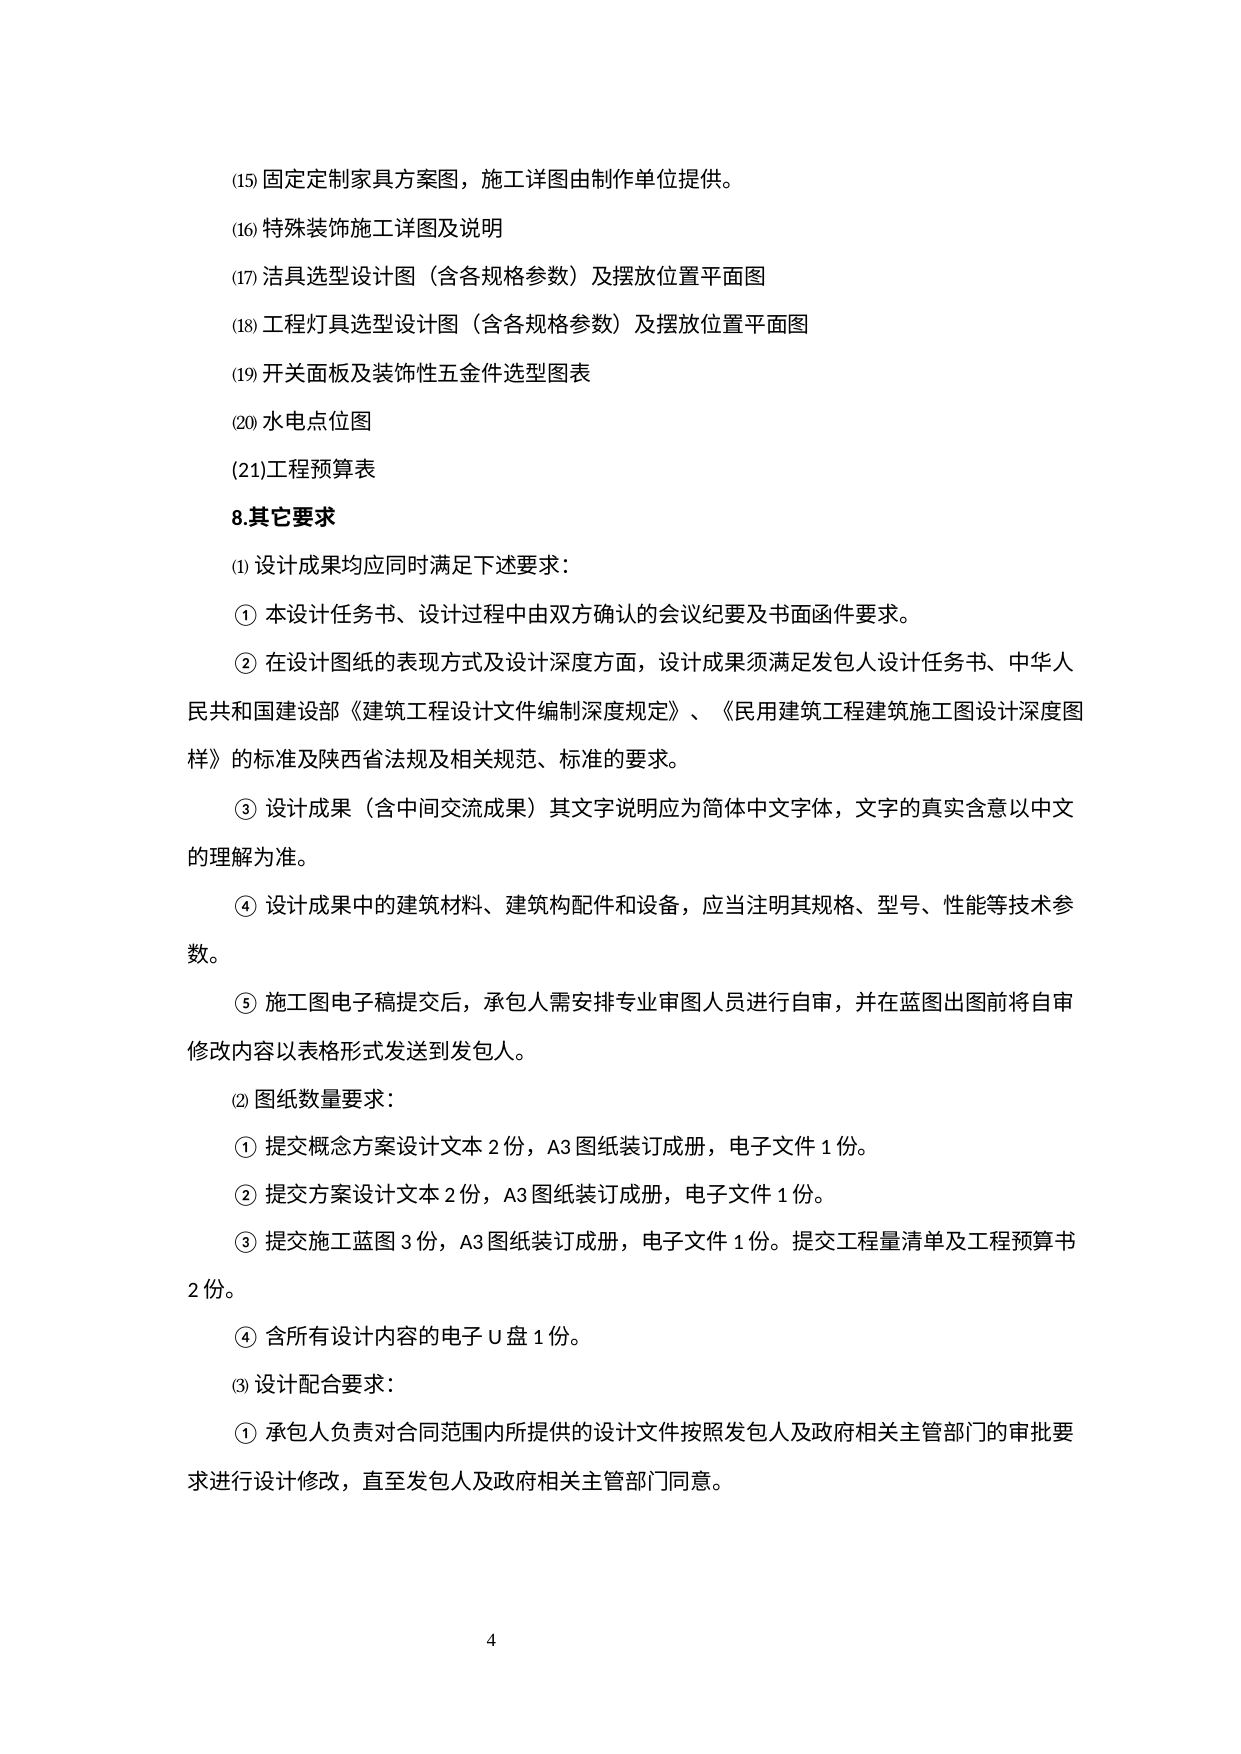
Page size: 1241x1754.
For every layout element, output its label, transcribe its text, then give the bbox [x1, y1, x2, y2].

text ⒅工程灯具选型设计图（含各规格参数）及摆放位置平面图 [187, 307, 1085, 339]
text ③提交施工蓝图3份，A3图纸装订成册，电子文件1份。提交工程量清单及工程预算书2份。 [187, 1224, 1085, 1303]
text ⒇水电点位图 [187, 404, 1085, 435]
text ①承包人负责对合同范围内所提供的设计文件按照发包人及政府相关主管部门的审批要求进行设计修改，直至发包人及政府相关主管部门同意。 [187, 1415, 1085, 1496]
text ⑵图纸数量要求： [187, 1082, 1085, 1113]
text ⑶设计配合要求： [187, 1367, 1085, 1399]
text ⑤施工图电子稿提交后，承包人需安排专业审图人员进行自审，并在蓝图出图前将自审修改内容以表格形式发送到发包人。 [187, 984, 1085, 1066]
text ⒆开关面板及装饰性五金件选型图表 [187, 355, 1085, 388]
text ②在设计图纸的表现方式及设计深度方面，设计成果须满足发包人设计任务书、中华人民共和国建设部《建筑工程设计文件编制深度规定》、《民用建筑工程建筑施工图设计深度图样》的标准及陕西省法规及相关规范、标准的要求。 [187, 644, 1085, 774]
text ④含所有设计内容的电子U盘1份。 [187, 1319, 1085, 1351]
text ①本设计任务书、设计过程中由双方确认的会议纪要及书面函件要求。 [187, 596, 1085, 629]
text ①提交概念方案设计文本2份，A3图纸装订成册，电子文件1份。 [187, 1129, 1085, 1161]
text ⒂固定定制家具方案图，施工详图由制作单位提供。 [187, 162, 1085, 194]
text (21)工程预算表 [187, 451, 1085, 484]
text ④设计成果中的建筑材料、建筑构配件和设备，应当注明其规格、型号、性能等技术参数。 [187, 887, 1085, 969]
text ⑴设计成果均应同时满足下述要求： [187, 548, 1085, 580]
text ⒃特殊装饰施工详图及说明 [187, 210, 1085, 243]
text ③设计成果（含中间交流成果）其文字说明应为简体中文字体，文字的真实含意以中文的理解为准。 [187, 790, 1085, 872]
text 8.其它要求 [187, 499, 1085, 532]
text ⒄洁具选型设计图（含各规格参数）及摆放位置平面图 [187, 259, 1085, 291]
text ②提交方案设计文本2份，A3图纸装订成册，电子文件1份。 [187, 1177, 1085, 1208]
